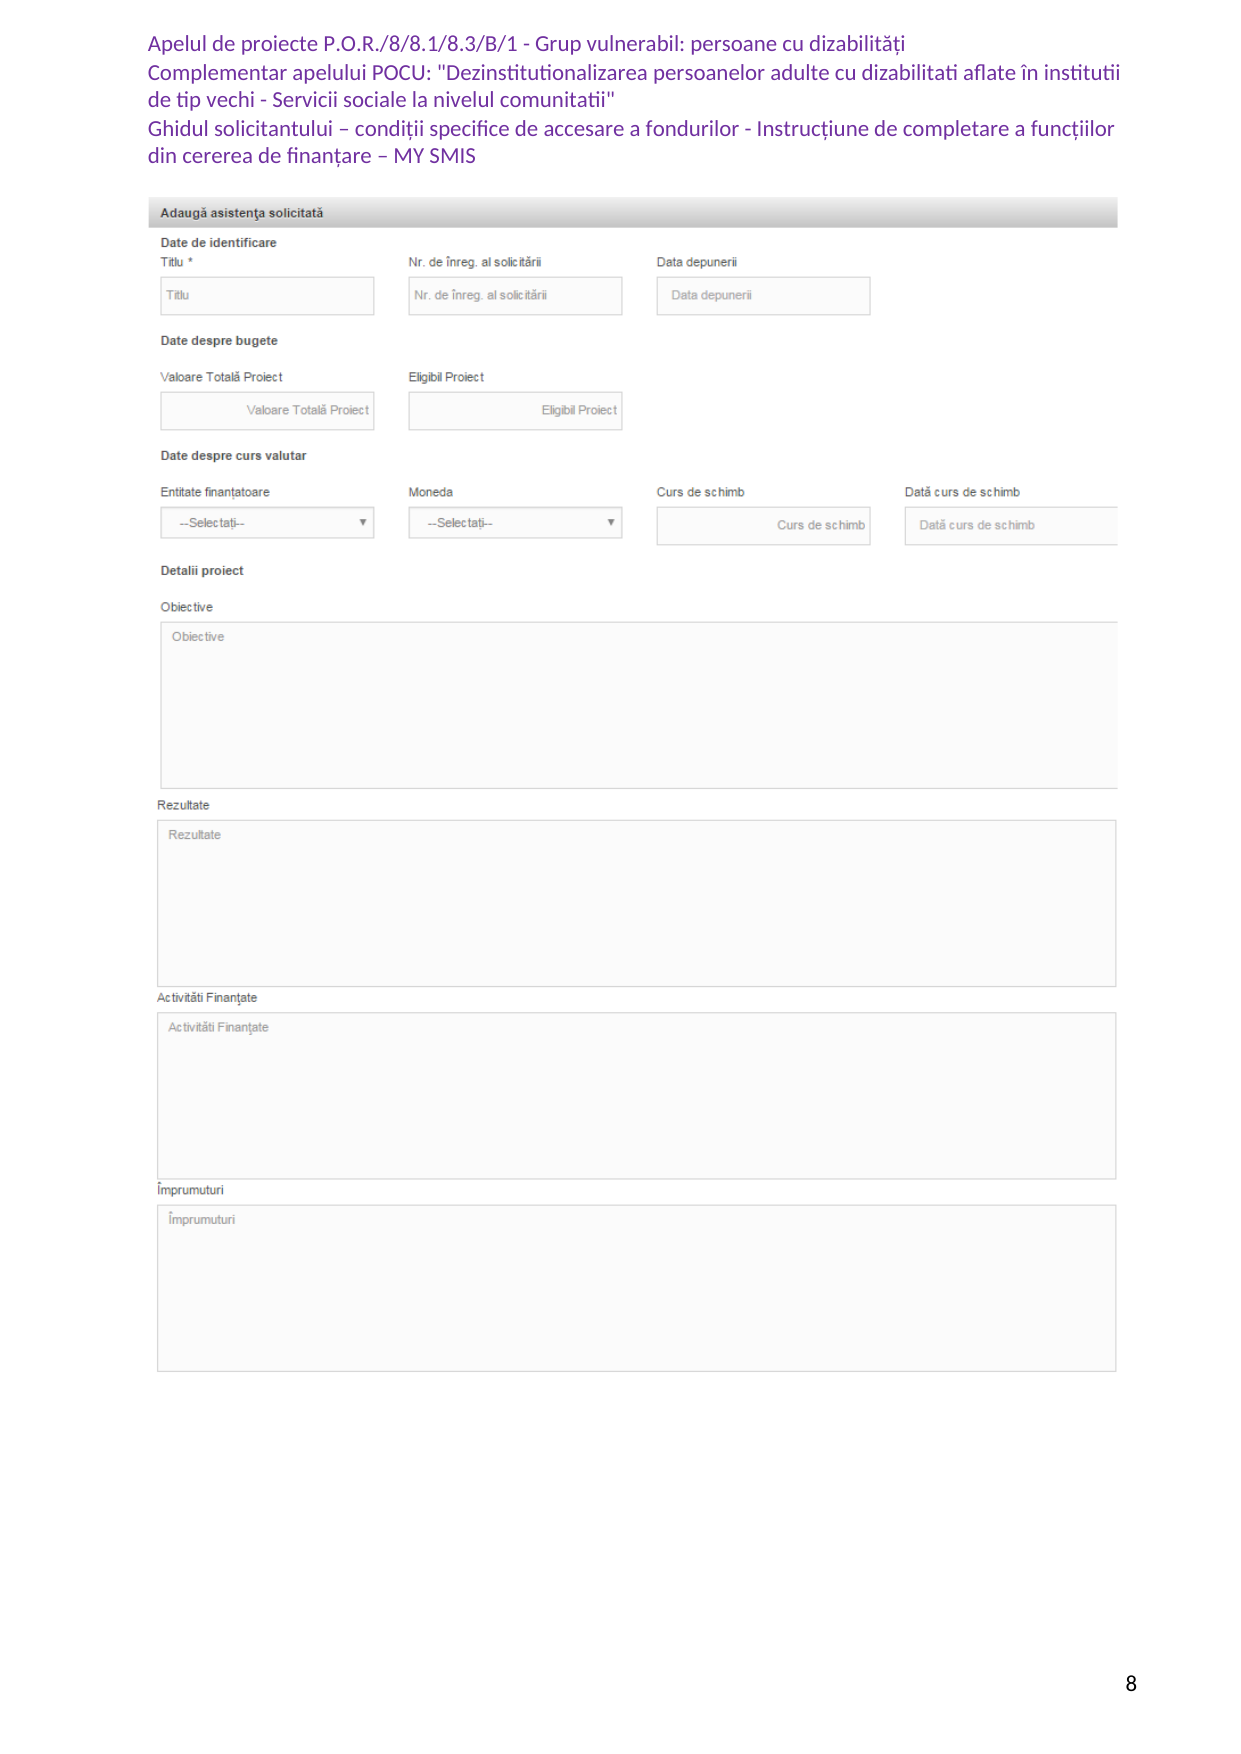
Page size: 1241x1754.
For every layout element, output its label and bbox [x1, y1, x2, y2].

picture [148, 197, 1137, 1421]
